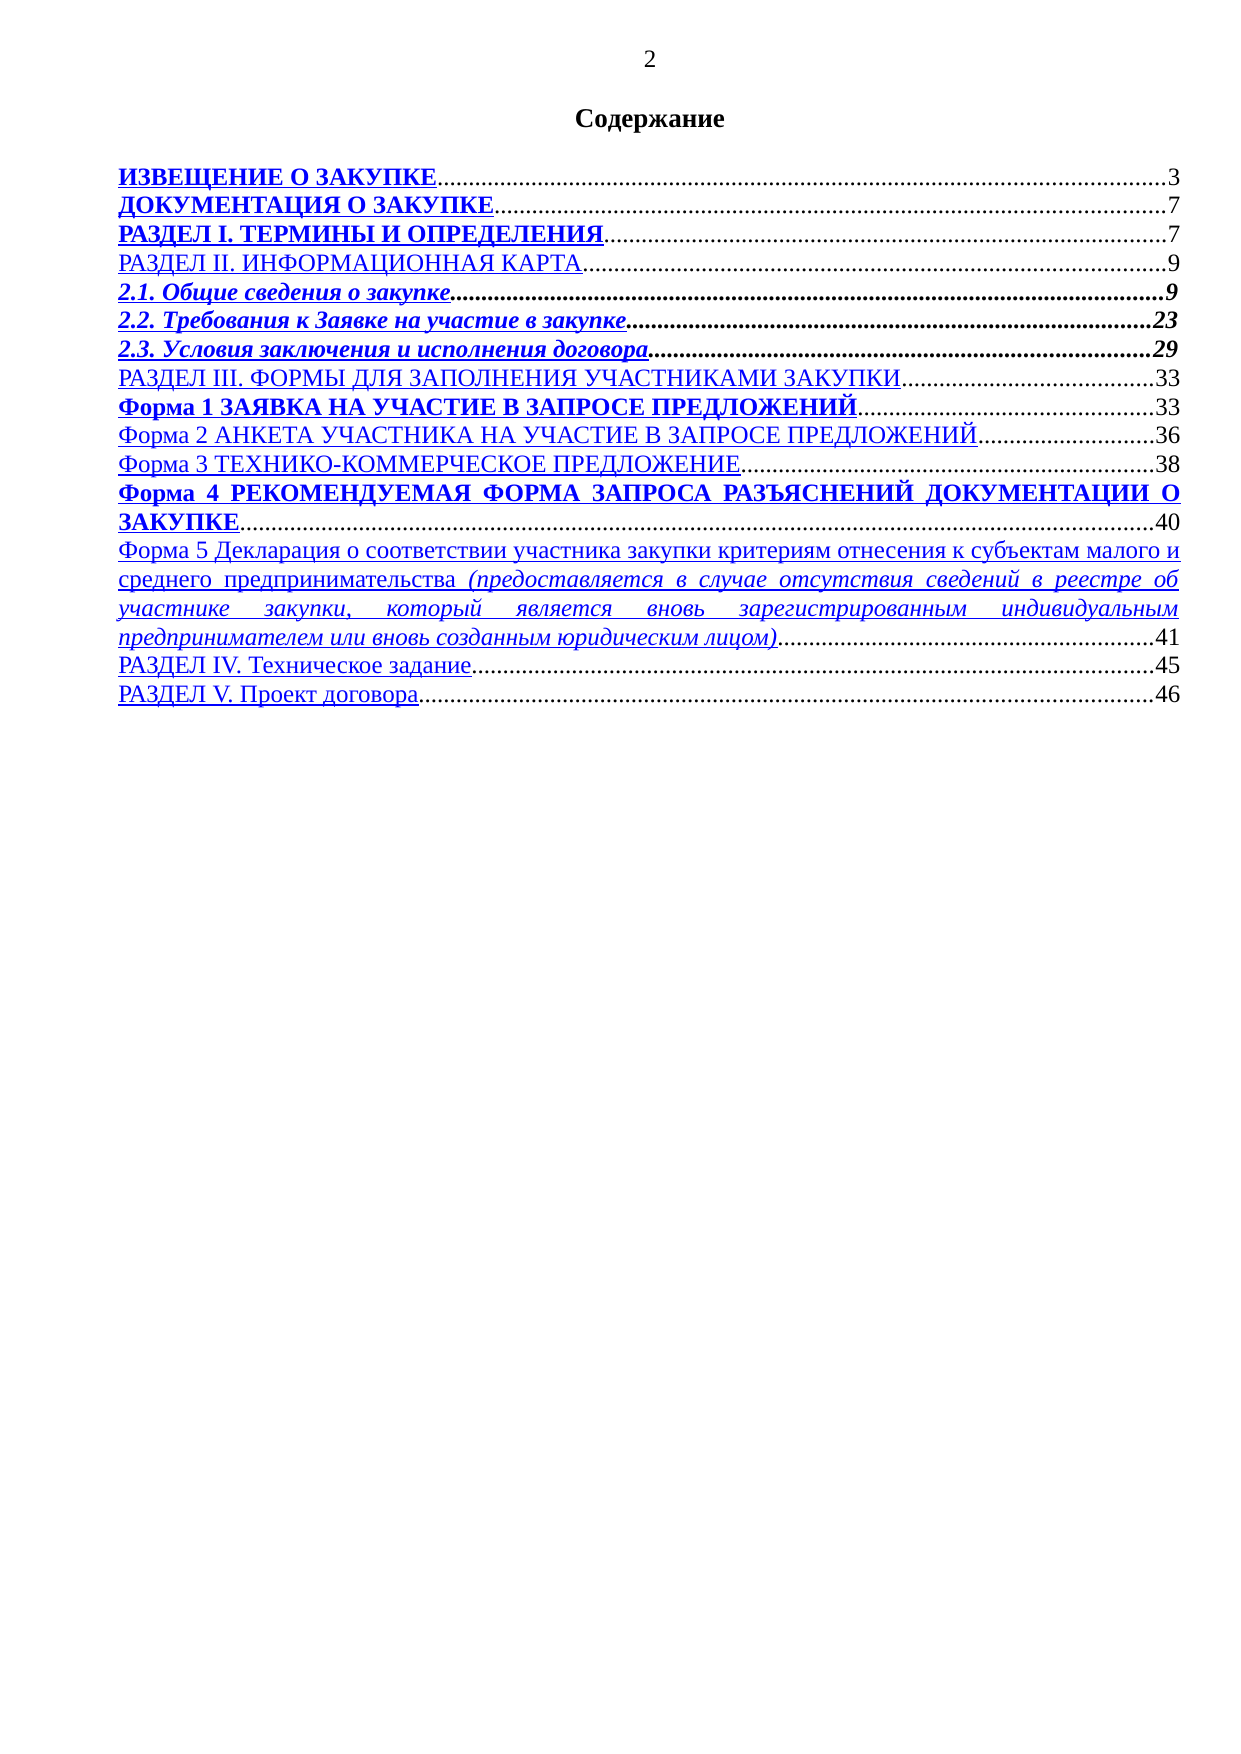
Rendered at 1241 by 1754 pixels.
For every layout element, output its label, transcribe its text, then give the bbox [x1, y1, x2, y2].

text ДОКУМЕНТАЦИЯ О ЗАКУПКЕ 7 [118, 191, 1181, 219]
text Форма 2 АНКЕТА УЧАСТНИКА НА УЧАСТИЕ В ЗАПРОСЕ ПРЕДЛОЖЕНИЙ 36 [118, 421, 1181, 449]
text ИЗВЕЩЕНИЕ О ЗАКУПКЕ 3 [118, 162, 1181, 191]
text Форма 4 РЕКОМЕНДУЕМАЯ ФОРМА ЗАПРОСА РАЗЪЯСНЕНИЙ ДОКУМЕНТАЦИИ О ЗАКУПКЕ 40 [118, 478, 1181, 503]
text Форма 5 Декларация о соответствии участника закупки критериям отнесения к субъектам малого и среднего предпринимательства (предоставляется в случае отсутствия сведений в реестре об участнике закупки, который является вновь зарегистрированным индивидуальным предпринимателем или вновь созданным юридическим лицом) 41 [118, 536, 1181, 561]
text РАЗДЕЛ III. ФОРМЫ ДЛЯ ЗАПОЛНЕНИЯ УЧАСТНИКАМИ ЗАКУПКИ 33 [118, 363, 1181, 392]
text Форма 4 РЕКОМЕНДУЕМАЯ ФОРМА ЗАПРОСА РАЗЪЯСНЕНИЙ ДОКУМЕНТАЦИИ О ЗАКУПКЕ 40 [118, 504, 1181, 536]
text Форма 5 Декларация о соответствии участника закупки критериям отнесения к субъектам малого и среднего предпринимательства (предоставляется в случае отсутствия сведений в реестре об участнике закупки, который является вновь зарегистрированным индивидуальным предпринимателем или вновь созданным юридическим лицом) 41 [118, 562, 1181, 651]
text РАЗДЕЛ IV. Техническое задание 45 [118, 651, 1181, 679]
text РАЗДЕЛ II. ИНФОРМАЦИОННАЯ КАРТА 9 [118, 248, 1181, 277]
text Форма 1 ЗАЯВКА НА УЧАСТИЕ В ЗАПРОСЕ ПРЕДЛОЖЕНИЙ 33 [118, 392, 1181, 421]
text 2.2. Требования к Заявке на участие в закупке 23 [118, 306, 1181, 334]
text 2021Содержание [118, 102, 1181, 133]
text Форма 3 ТЕХНИКО-КОММЕРЧЕСКОЕ ПРЕДЛОЖЕНИЕ 38 [118, 449, 1181, 478]
text 2.1. Общие сведения о закупке 9 [118, 277, 1181, 306]
text РАЗДЕЛ V. Проект договора 46 [118, 679, 1181, 708]
text РАЗДЕЛ I. ТЕРМИНЫ И ОПРЕДЕЛЕНИЯ 7 [118, 219, 1181, 248]
text 2.3. Условия заключения и исполнения договора 29 [118, 334, 1181, 363]
